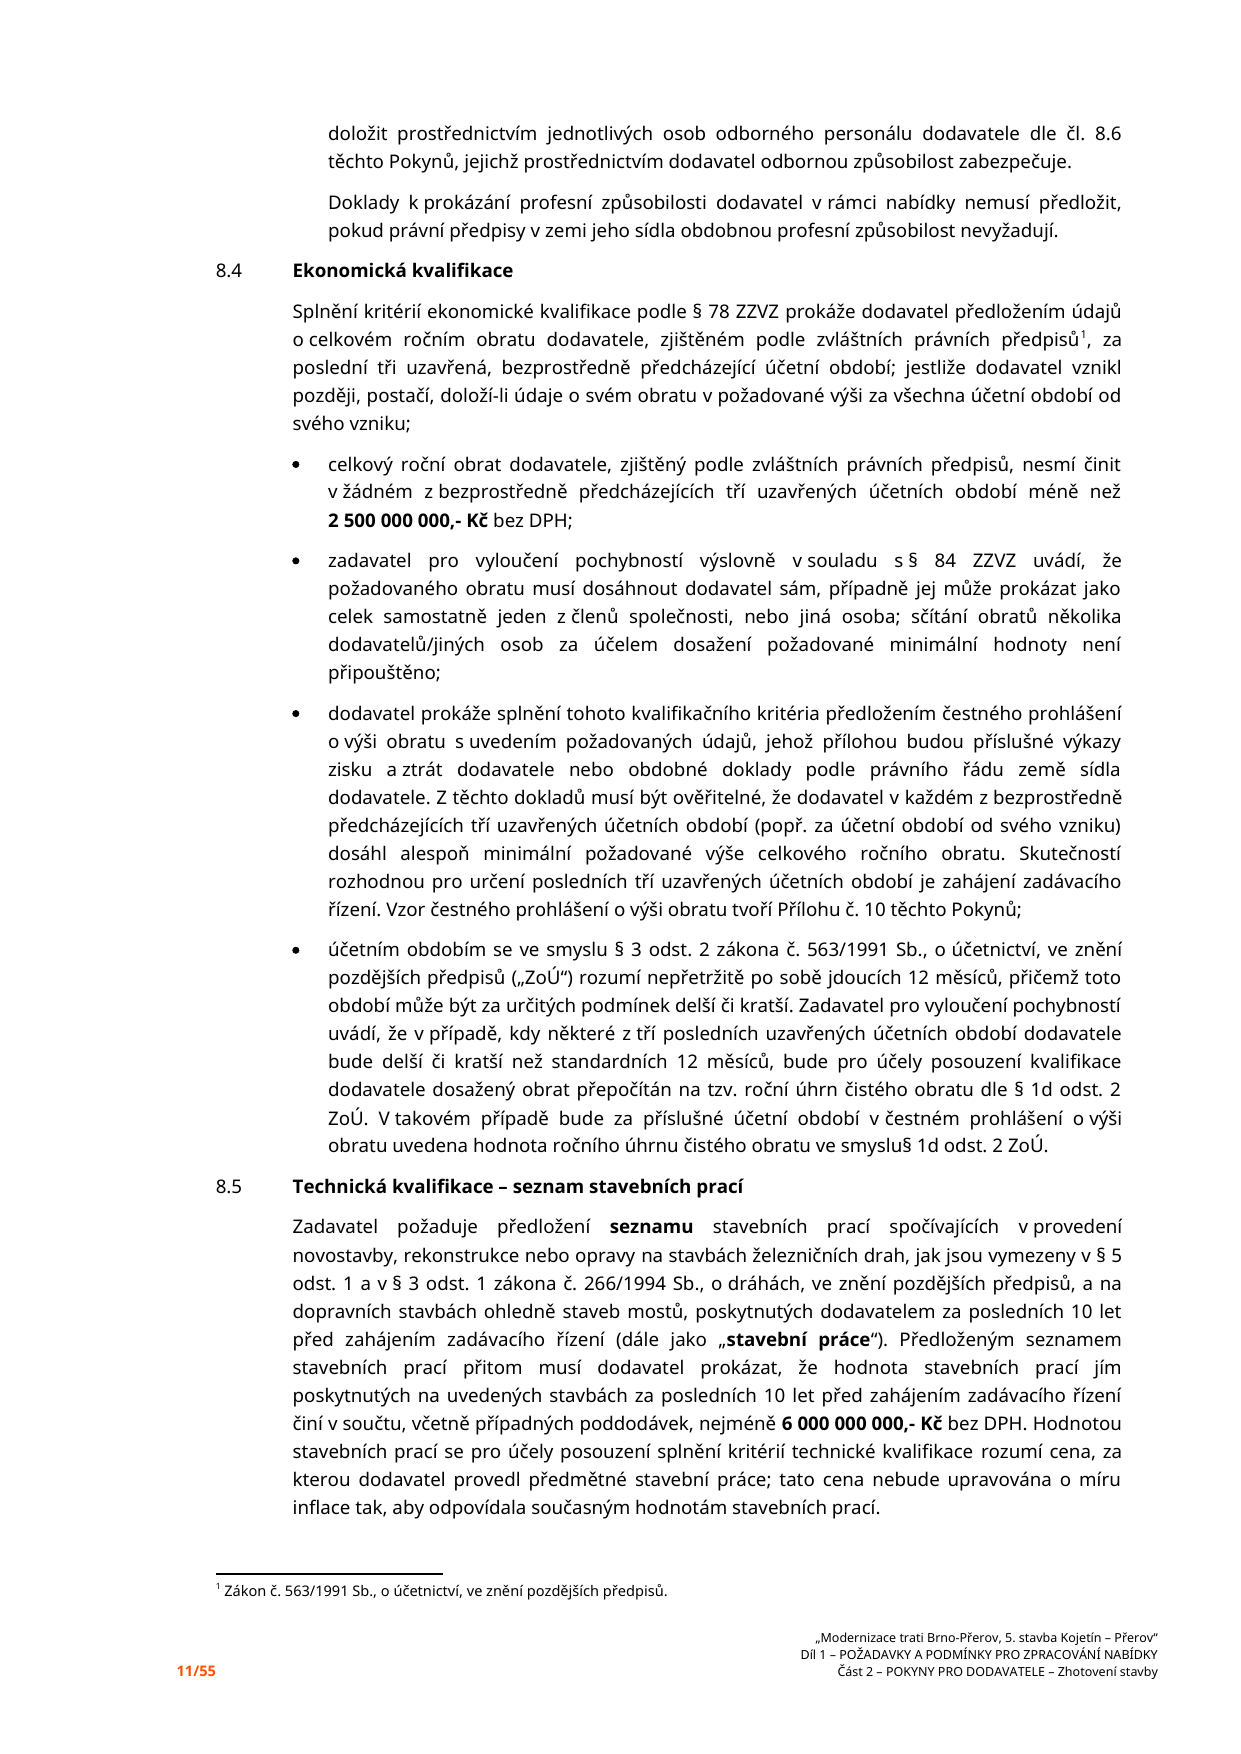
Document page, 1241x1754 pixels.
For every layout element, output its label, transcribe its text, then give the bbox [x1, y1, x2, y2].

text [328, 121, 1122, 174]
text Zadavatel požaduje předložení seznamu stavebních prací spočívajících v provedení novostavby, rekonstrukce nebo opravy na stavbách železničních drah, jak jsou vymezeny v § 5 odst. 1 a v § 3 odst. 1 zákona č. 266/1994 Sb., o dráhách, ve znění pozdějších předpisů, a na dopravních stavbách ohledně staveb mostů, poskytnutých dodavatelem za posledních 10 let před zahájením zadávacího řízení (dále jako „stavební práce“). Předloženým seznamem stavebních prací přitom musí dodavatel prokázat, že hodnota stavebních prací jím poskytnutých na uvedených stavbách za posledních 10 let před zahájením zadávacího řízení činí v součtu, včetně případných poddodávek, nejméně 6 000 000 000,- Kč bez DPH. Hodnotou stavebních prací se pro účely posouzení splnění kritérií technické kvalifikace rozumí cena, za kterou dodavatel provedl předmětné stavební práce; tato cena nebude upravována o míru inflace tak, aby odpovídala současným hodnotám stavebních prací. [292, 1214, 1122, 1519]
text účetním obdobím se ve smyslu § 3 odst. 2 zákona č. 563/1991 Sb., o účetnictví, ve znění pozdějších předpisů („ZoÚ“) rozumí nepřetržitě po sobě jdoucích 12 měsíců, přičemž toto období může být za určitých podmínek delší či kratší. Zadavatel pro vyloučení pochybností uvádí, že v případě, kdy některé z tří posledních uzavřených účetních období dodavatele bude delší či kratší než standardních 12 měsíců, bude pro účely posouzení kvalifikace dodavatele dosažený obrat přepočítán na tzv. roční úhrn čistého obratu dle § 1d odst. 2 ZoÚ. V takovém případě bude za příslušné účetní období v čestném prohlášení o výši obratu uvedena hodnota ročního úhrnu čistého obratu ve smyslu§ 1d odst. 2 ZoÚ. [292, 937, 1122, 1158]
text Doklady k prokázání profesní způsobilosti dodavatel v rámci nabídky nemusí předložit, pokud právní předpisy v zemi jeho sídla obdobnou profesní způsobilost nevyžadují. [328, 189, 1122, 243]
text zadavatel pro vyloučení pochybností výslovně v souladu s § 84 ZZVZ uvádí, že požadovaného obratu musí dosáhnout dodavatel sám, případně jej může prokázat jako celek samostatně jeden z členů společnosti, nebo jiná osoba; sčítání obratů několika dodavatelů/jiných osob za účelem dosažení požadované minimální hodnoty není připouštěno; [292, 547, 1122, 685]
text Splnění kritérií ekonomické kvalifikace podle § 78 ZZVZ prokáže dodavatel předložením údajů o celkovém ročním obratu dodavatele, zjištěném podle zvláštních právních předpisů, za poslední tři uzavřená, bezprostředně předcházející účetní období; jestliže dodavatel vznikl později, postačí, doloží-li údaje o svém obratu v požadované výši za všechna účetní období od svého vzniku; [292, 298, 1122, 436]
text dodavatel prokáže splnění tohoto kvalifikačního kritéria předložením čestného prohlášení o výši obratu s uvedením požadovaných údajů, jehož přílohou budou příslušné výkazy zisku a ztrát dodavatele nebo obdobné doklady podle právního řádu země sídla dodavatele. Z těchto dokladů musí být ověřitelné, že dodavatel v každém z bezprostředně předcházejících tří uzavřených účetních období (popř. za účetní období od svého vzniku) dosáhl alespoň minimální požadované výše celkového ročního obratu. Skutečností rozhodnou pro určení posledních tří uzavřených účetních období je zahájení zadávacího řízení. Vzor čestného prohlášení o výši obratu tvoří Přílohu č. 10 těchto Pokynů; [292, 700, 1122, 922]
text Technická kvalifikace – seznam stavebních prací [216, 1173, 1122, 1199]
text celkový roční obrat dodavatele, zjištěný podle zvláštních právních předpisů, nesmí činit v žádném z bezprostředně předcházejících tří uzavřených účetních období méně než 2 500 000 000,- Kč bez DPH; [292, 451, 1122, 532]
text Ekonomická kvalifikace [216, 258, 1122, 283]
